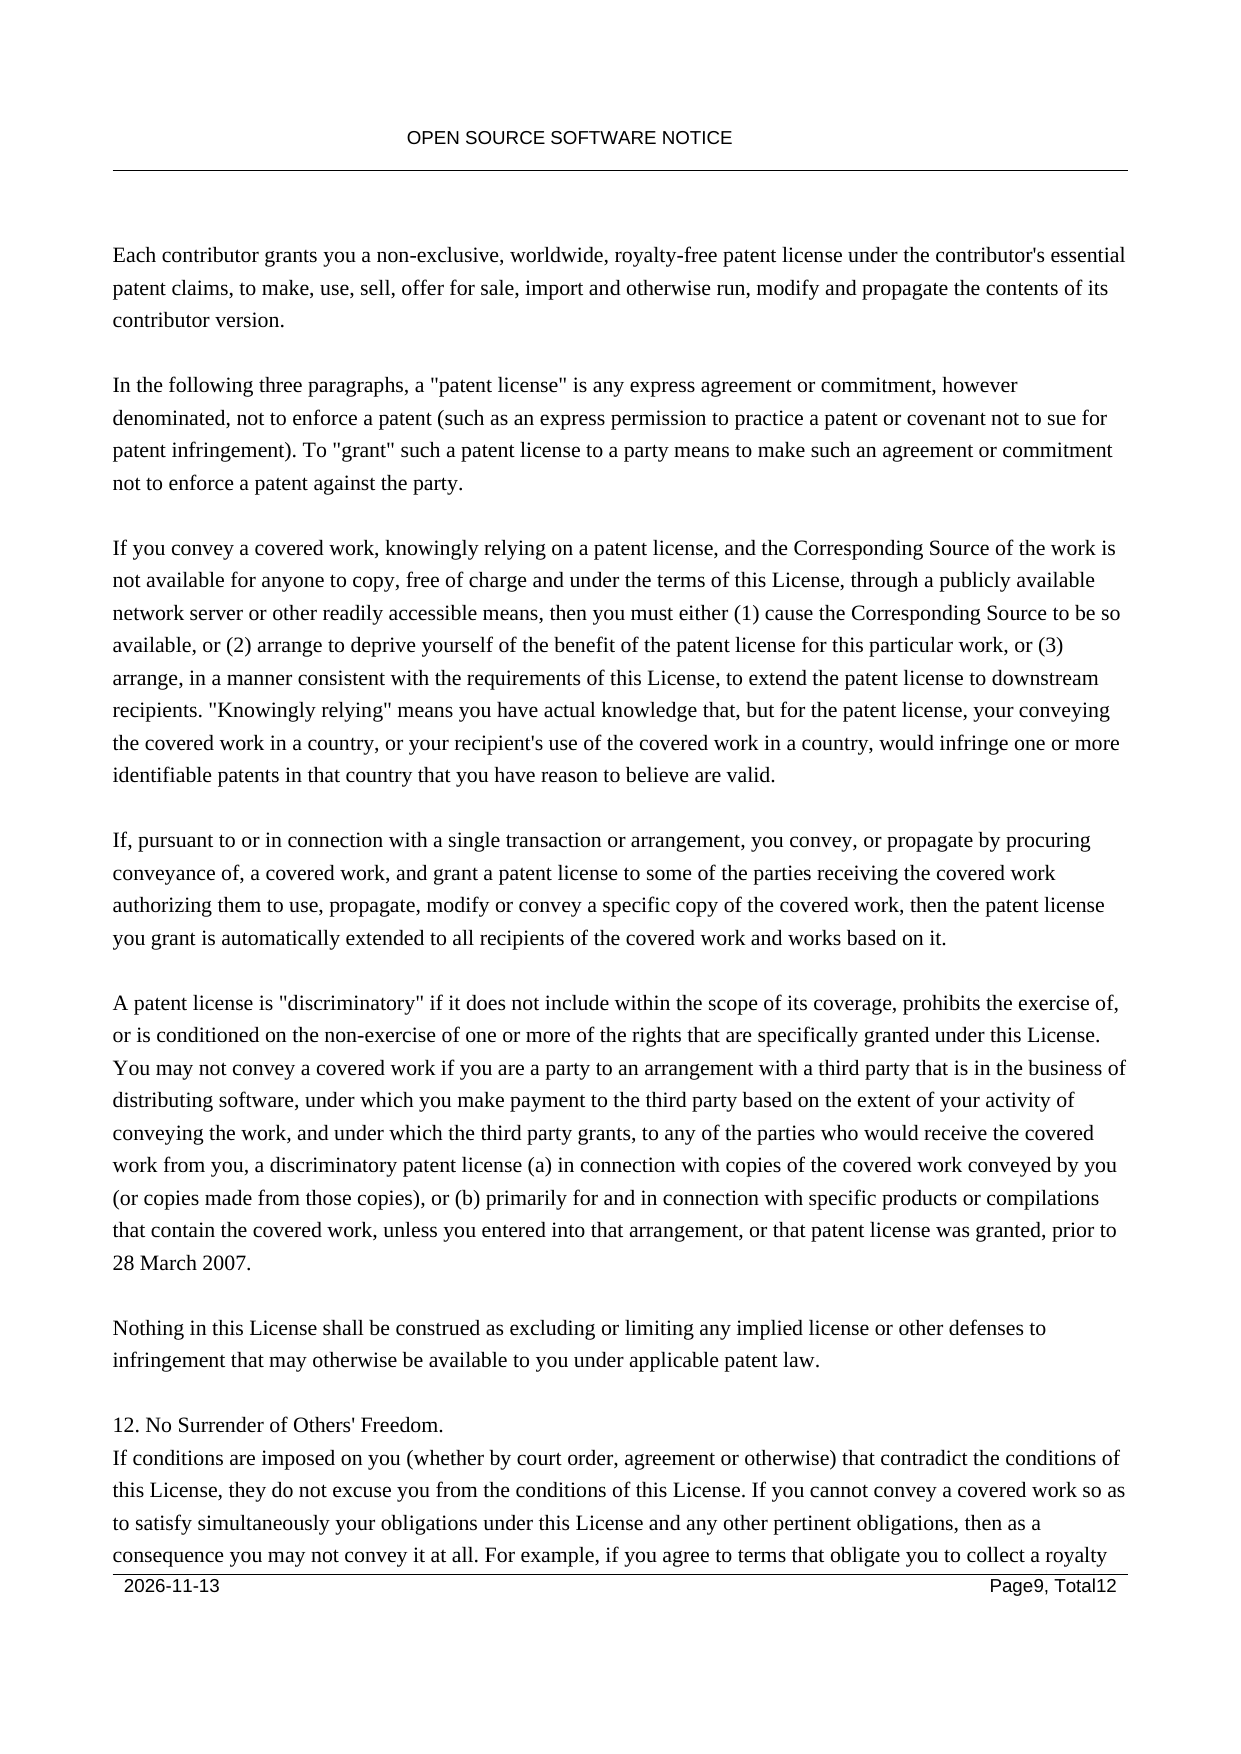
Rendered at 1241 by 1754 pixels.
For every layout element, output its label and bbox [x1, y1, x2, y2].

text [112, 206, 1128, 1571]
